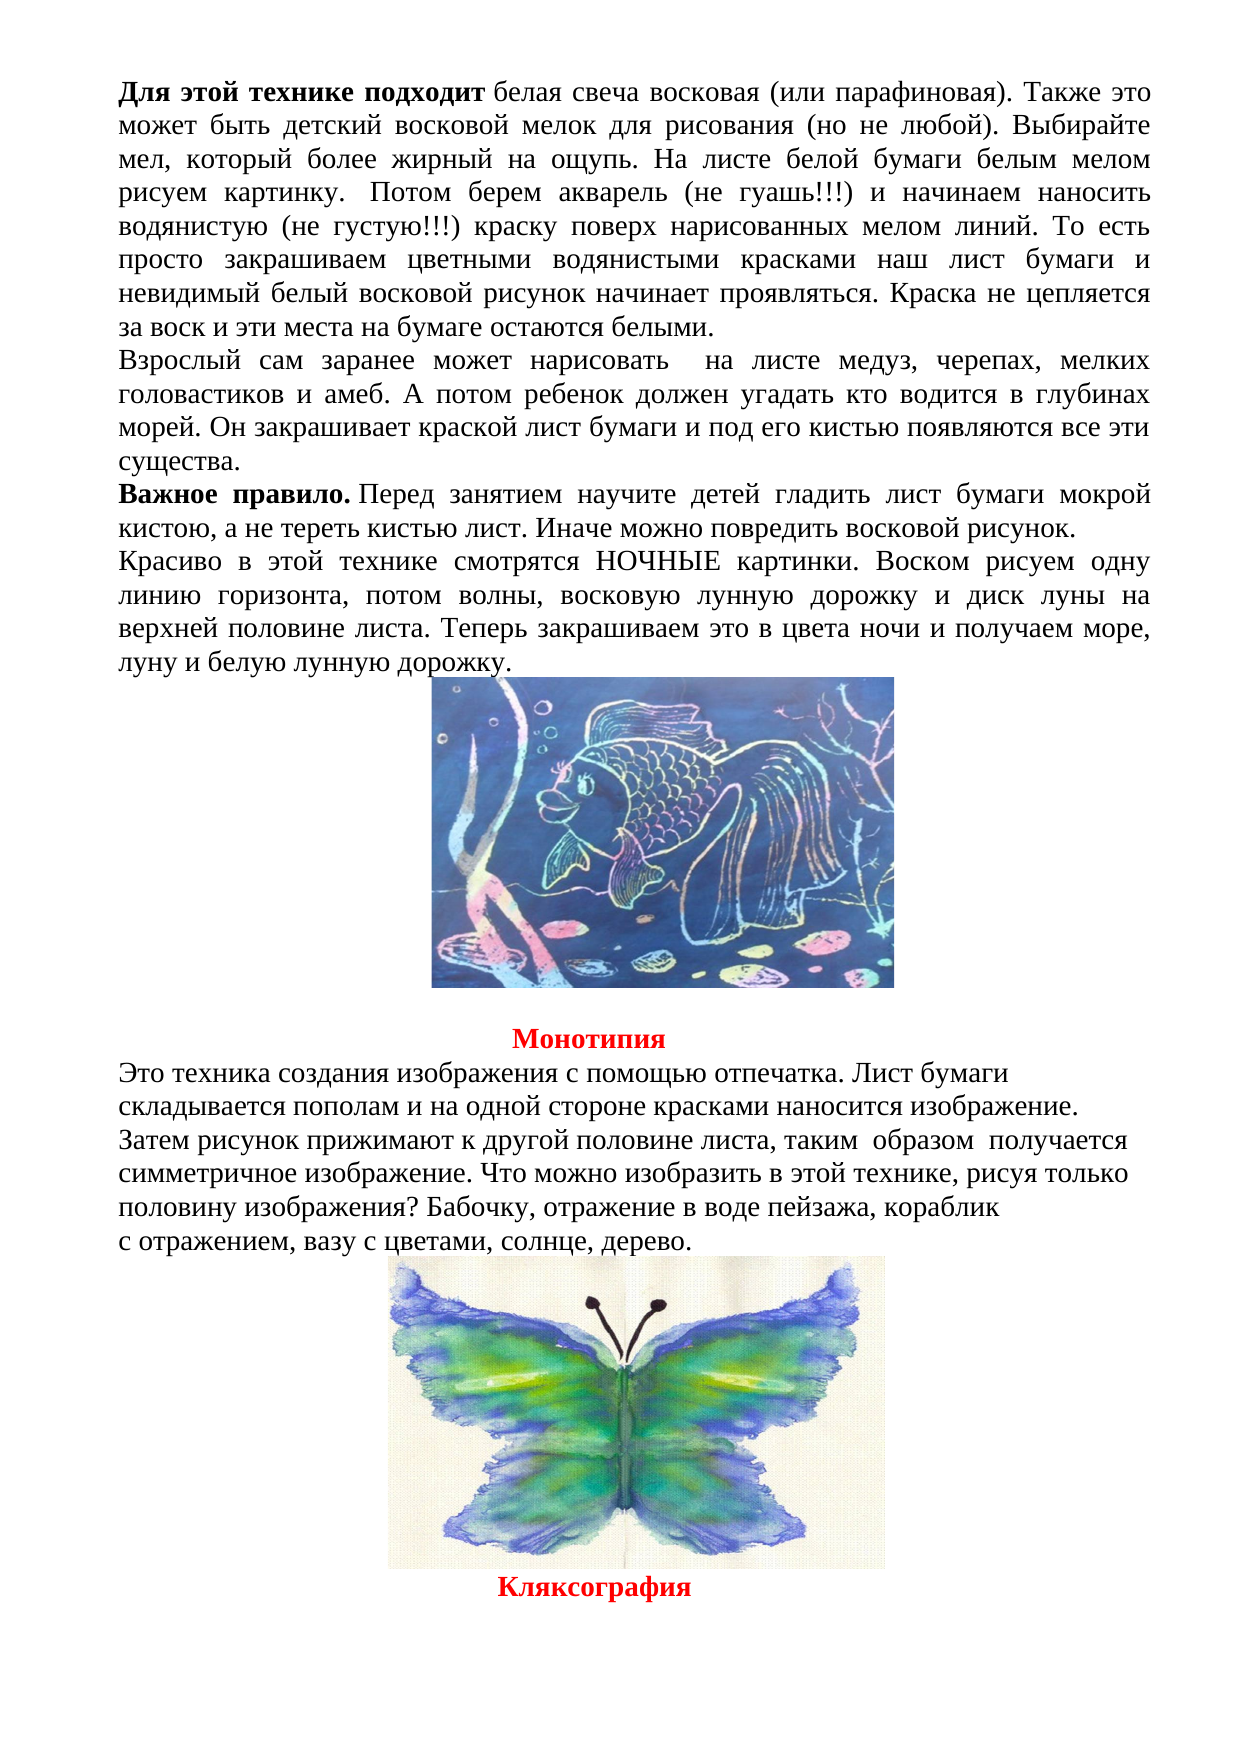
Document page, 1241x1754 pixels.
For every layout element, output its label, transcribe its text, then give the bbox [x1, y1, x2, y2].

text Кляксография [118, 1569, 1152, 1602]
text Для этой технике подходит белая свеча восковая (или парафиновая). Также это может быть детский восковой мелок для рисования (но не любой). Выбирайте мел, который более жирный на ощупь. На листе белой бумаги белым мелом рисуем картинку. Потом берем акварель (не гуашь!!!) и начинаем наносить водянистую (не густую!!!) краску поверх нарисованных мелом линий. То есть просто закрашиваем цветными водянистыми красками наш лист бумаги и невидимый белый восковой рисунок начинает проявляться. Краска не цепляется за воск и эти места на бумаге остаются белыми. [118, 74, 1152, 342]
picture [431, 677, 895, 988]
text Красиво в этой технике смотрятся НОЧНЫЕ картинки. Воском рисуем одну линию горизонта, потом волны, восковую лунную дорожку и диск луны на верхней половине листа. Теперь закрашиваем это в цвета ночи и получаем море, луну и белую лунную дорожку. [118, 543, 1152, 678]
text Монотипия [118, 1021, 1152, 1055]
text Это техника создания изображения с помощью отпечатка. Лист бумаги складывается пополам и на одной стороне красками наносится изображение. Затем рисунок прижимают к другой половине листа, таким образом получается симметричное изображение. Что можно изобразить в этой технике, рисуя только половину изображения? Бабочку, отражение в воде пейзажа, кораблик с отражением, вазу с цветами, солнце, дерево. [118, 1055, 1152, 1256]
text Важное правило. Перед занятием научите детей гладить лист бумаги мокрой кистою, а не тереть кистью лист. Иначе можно повредить восковой рисунок. [118, 476, 1152, 543]
picture [387, 1256, 885, 1569]
text Взрослый сам заранее может нарисовать на листе медуз, черепах, мелких головастиков и амеб. А потом ребенок должен угадать кто водится в глубинах морей. Он закрашивает краской лист бумаги и под его кистью появляются все эти существа. [118, 342, 1152, 476]
